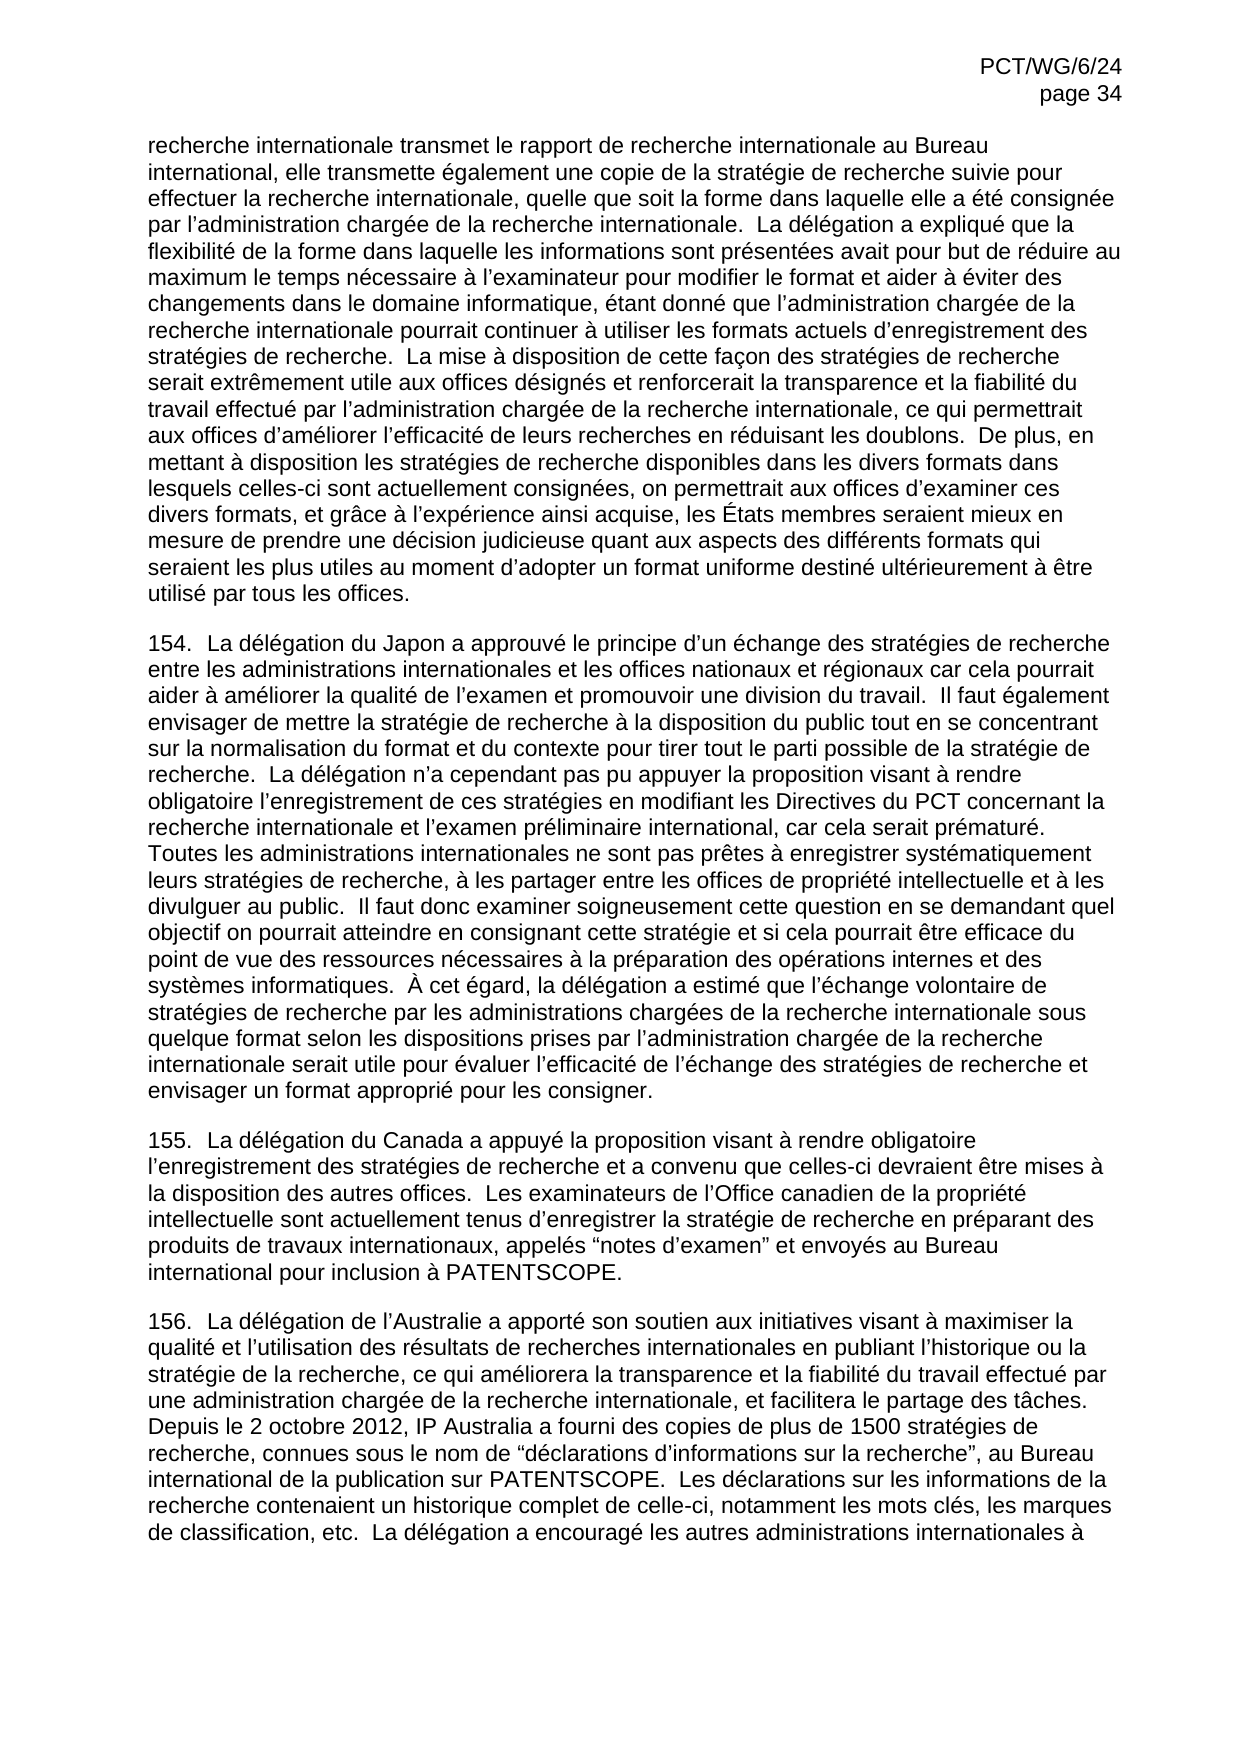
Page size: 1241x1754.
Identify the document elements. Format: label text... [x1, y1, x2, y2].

text La délégation du Japon a approuvé le principe d’un échange des stratégies de recherche entre les administrations internationales et les offices nationaux et régionaux car cela pourrait aider à améliorer la qualité de l’examen et promouvoir une division du travail. Il faut également envisager de mettre la stratégie de recherche à la disposition du public tout en se concentrant sur la normalisation du format et du contexte pour tirer tout le parti possible de la stratégie de recherche. La délégation n’a cependant pas pu appuyer la proposition visant à rendre obligatoire l’enregistrement de ces stratégies en modifiant les Directives du PCT concernant la recherche internationale et l’examen préliminaire international, car cela serait prématuré. Toutes les administrations internationales ne sont pas prêtes à enregistrer systématiquement leurs stratégies de recherche, à les partager entre les offices de propriété intellectuelle et à les divulguer au public. Il faut donc examiner soigneusement cette question en se demandant quel objectif on pourrait atteindre en consignant cette stratégie et si cela pourrait être efficace du point de vue des ressources nécessaires à la préparation des opérations internes et des systèmes informatiques. À cet égard, la délégation a estimé que l’échange volontaire de stratégies de recherche par les administrations chargées de la recherche internationale sous quelque format selon les dispositions prises par l’administration chargée de la recherche internationale serait utile pour évaluer l’efficacité de l’échange des stratégies de recherche et envisager un format approprié pour les consigner. [148, 629, 1122, 1104]
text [148, 132, 1122, 607]
text La délégation du Canada a appuyé la proposition visant à rendre obligatoire l’enregistrement des stratégies de recherche et a convenu que celles-ci devraient être mises à la disposition des autres offices. Les examinateurs de l’Office canadien de la propriété intellectuelle sont actuellement tenus d’enregistrer la stratégie de recherche en préparant des produits de travaux internationaux, appelés “notes d’examen” et envoyés au Bureau international pour inclusion à PATENTSCOPE. [148, 1127, 1122, 1285]
text La délégation de l’Australie a apporté son soutien aux initiatives visant à maximiser la qualité et l’utilisation des résultats de recherches internationales en publiant l’historique ou la stratégie de la recherche, ce qui améliorera la transparence et la fiabilité du travail effectué par une administration chargée de la recherche internationale, et facilitera le partage des tâches. Depuis le 2 octobre 2012, IP Australia a fourni des copies de plus de 1500 stratégies de recherche, connues sous le nom de “déclarations d’informations sur la recherche”, au Bureau international de la publication sur PATENTSCOPE. Les déclarations sur les informations de la recherche contenaient un historique complet de celle-ci, notamment les mots clés, les marques de classification, etc. La délégation a encouragé les autres administrations internationales à [148, 1308, 1122, 1545]
